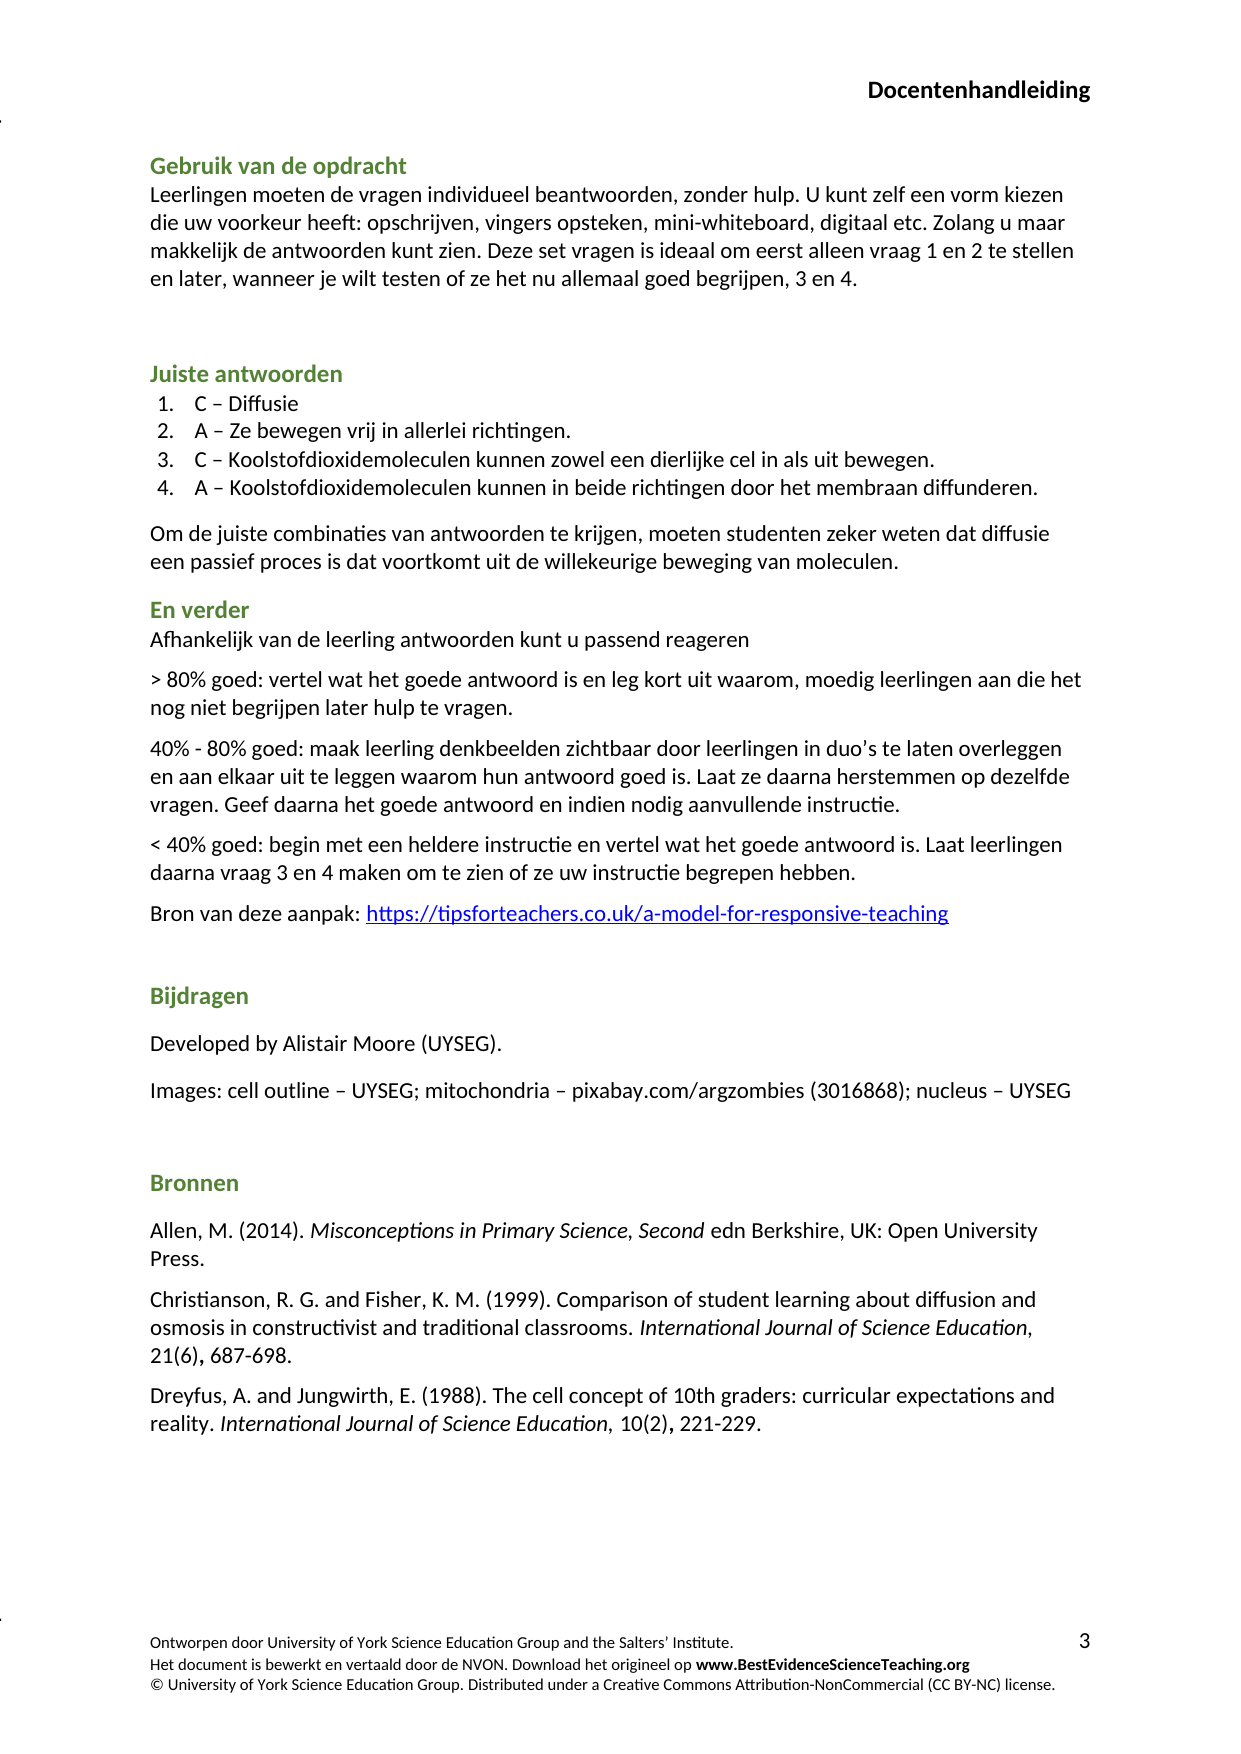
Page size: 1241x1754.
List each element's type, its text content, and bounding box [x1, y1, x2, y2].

text Allen, M. (2014). Misconceptions in Primary Science, Second edn Berkshire, UK: Open University Press. [150, 1216, 1090, 1272]
text Om de juiste combinaties van antwoorden te krijgen, moeten studenten zeker weten dat diffusie een passief proces is dat voortkomt uit de willekeurige beweging van moleculen. [150, 519, 1090, 576]
text 40% - 80% goed: maak leerling denkbeelden zichtbaar door leerlingen in duo’s te laten overleggen en aan elkaar uit te leggen waarom hun antwoord goed is. Laat ze daarna herstemmen op dezelfde vragen. Geef daarna het goede antwoord en indien nodig aanvullende instructie. [150, 734, 1090, 818]
text Christianson, R. G. and Fisher, K. M. (1999). Comparison of student learning about diffusion and osmosis in constructivist and traditional classrooms. International Journal of Science Education, 21(6), 687-698. [150, 1285, 1090, 1369]
text Afhankelijk van de leerling antwoorden kunt u passend reageren [150, 625, 1090, 653]
text Bron van deze aanpak: https://tipsforteachers.co.uk/a-model-for-responsive-teaching [150, 899, 1090, 927]
text Juiste antwoorden [150, 358, 1090, 389]
text Bronnen [150, 1167, 1090, 1197]
list A – Ze bewegen vrij in allerlei richtingen. [157, 417, 1090, 445]
text Leerlingen moeten de vragen individueel beantwoorden, zonder hulp. U kunt zelf een vorm kiezen die uw voorkeur heeft: opschrijven, vingers opsteken, mini-whiteboard, digitaal etc. Zolang u maar makkelijk de antwoorden kunt zien. Deze set vragen is ideaal om eerst alleen vraag 1 en 2 te stellen en later, wanneer je wilt testen of ze het nu allemaal goed begrijpen, 3 en 4. [150, 181, 1090, 293]
text Images: cell outline – UYSEG; mitochondria – pixabay.com/argzombies (3016868); nucleus – UYSEG [150, 1076, 1090, 1104]
text < 40% goed: begin met een heldere instructie en vertel wat het goede antwoord is. Laat leerlingen daarna vraag 3 en 4 maken om te zien of ze uw instructie begrepen hebben. [150, 830, 1090, 886]
text > 80% goed: vertel wat het goede antwoord is en leg kort uit waarom, moedig leerlingen aan die het nog niet begrijpen later hulp te vragen. [150, 665, 1090, 721]
text En verder [150, 594, 1090, 625]
text Gebruik van de opdracht [150, 150, 1090, 181]
text Dreyfus, A. and Jungwirth, E. (1988). The cell concept of 10th graders: curricular expectations and reality. International Journal of Science Education, 10(2), 221-229. [150, 1381, 1090, 1437]
text Developed by Alistair Moore (UYSEG). [150, 1029, 1090, 1057]
list C – Koolstofdioxidemoleculen kunnen zowel een dierlijke cel in als uit bewegen. [157, 445, 1090, 473]
text Bijdragen [150, 980, 1090, 1011]
list A – Koolstofdioxidemoleculen kunnen in beide richtingen door het membraan diffunderen. [157, 473, 1090, 501]
list C – Diffusie [157, 389, 1090, 417]
